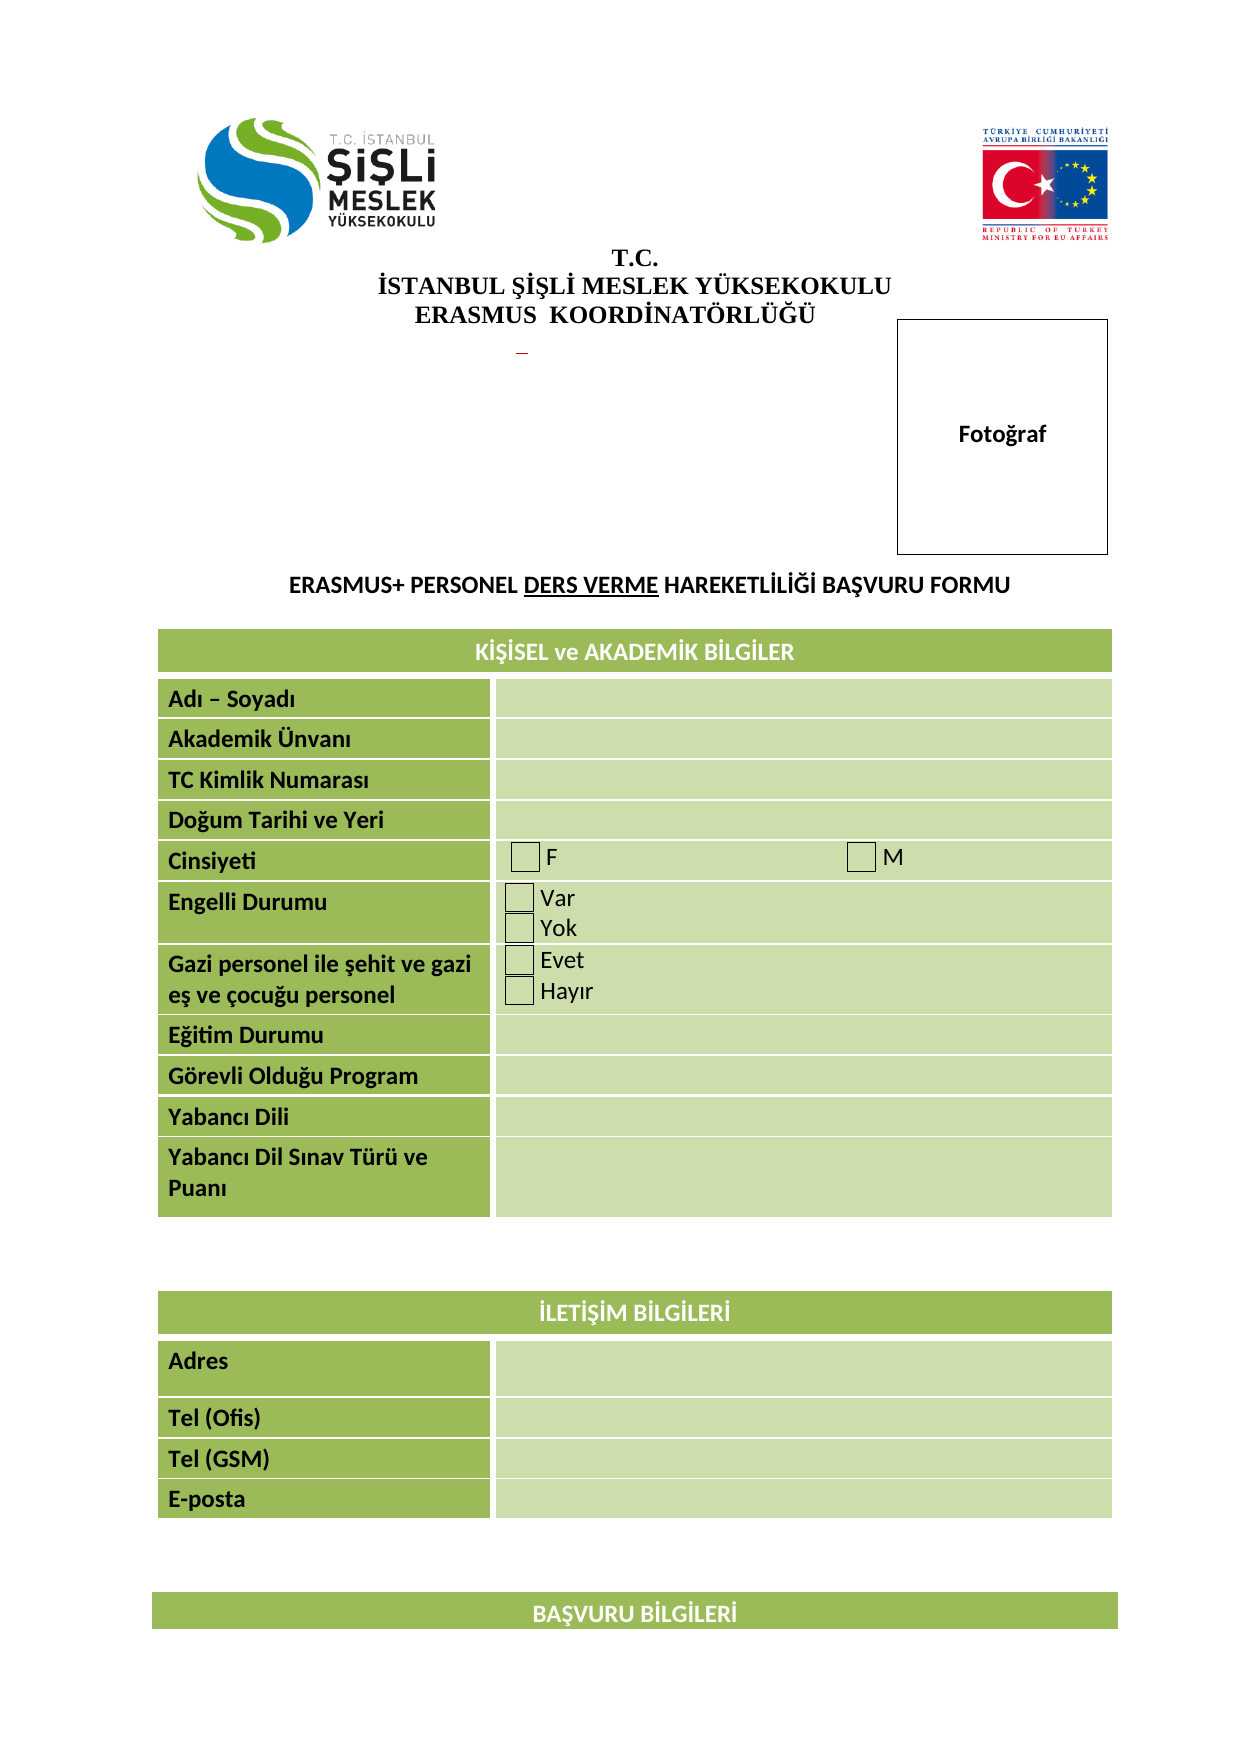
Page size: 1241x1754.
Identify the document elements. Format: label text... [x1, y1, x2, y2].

table_cell Engelli Durumu [158, 882, 490, 943]
text ERASMUS+ PERSONEL DERS VERME HAREKETLİLİĞİ BAŞVURU FORMU [148, 569, 1122, 599]
table_cell Evet Hayır [496, 945, 1112, 1014]
table_cell [496, 1479, 1112, 1518]
table_cell [496, 1015, 1112, 1054]
table_cell [496, 801, 1112, 839]
table_cell Cinsiyeti [158, 841, 490, 880]
table_cell Var Yok [496, 882, 1112, 943]
table_cell [496, 1137, 1112, 1217]
table_cell Gazi personel ile şehit ve gazi eş ve çocuğu personel [158, 945, 490, 1014]
table_cell [496, 679, 1112, 717]
table_cell [496, 1097, 1112, 1136]
picture [978, 124, 1112, 243]
table_cell Adres [158, 1341, 490, 1396]
table_cell [496, 719, 1112, 758]
table_cell Akademik Ünvanı [158, 719, 490, 758]
table_cell Yabancı Dili [158, 1097, 490, 1136]
table_cell Tel (Ofis) [158, 1398, 490, 1437]
table_cell [496, 1056, 1112, 1094]
table_header KİŞİSEL ve AKADEMİK BİLGİLER [158, 629, 1112, 672]
table_cell [496, 1341, 1112, 1396]
text ERASMUS KOORDİNATÖRLÜĞÜ [148, 300, 1122, 329]
table_cell Tel (GSM) [158, 1439, 490, 1478]
picture [197, 118, 436, 243]
table_cell TC Kimlik Numarası [158, 760, 490, 799]
table_header Fotoğraf [898, 320, 1107, 554]
table_cell [496, 1439, 1112, 1478]
text İSTANBUL ŞİŞLİ MESLEK YÜKSEKOKULU [148, 271, 1122, 300]
table_cell Adı – Soyadı [158, 679, 490, 717]
table_cell E-posta [158, 1479, 490, 1518]
text T.C. [148, 243, 1122, 271]
table_cell Yabancı Dil Sınav Türü ve Puanı [158, 1137, 490, 1217]
table_cell Doğum Tarihi ve Yeri [158, 801, 490, 839]
table_cell F M [496, 841, 1112, 880]
table_cell [496, 1398, 1112, 1437]
table_cell [496, 760, 1112, 799]
table_cell Görevli Olduğu Program [158, 1056, 490, 1094]
table_header İLETİŞİM BİLGİLERİ [158, 1291, 1112, 1334]
table_header BAŞVURU BİLGİLERİ [152, 1592, 1118, 1629]
table_cell Eğitim Durumu [158, 1015, 490, 1054]
